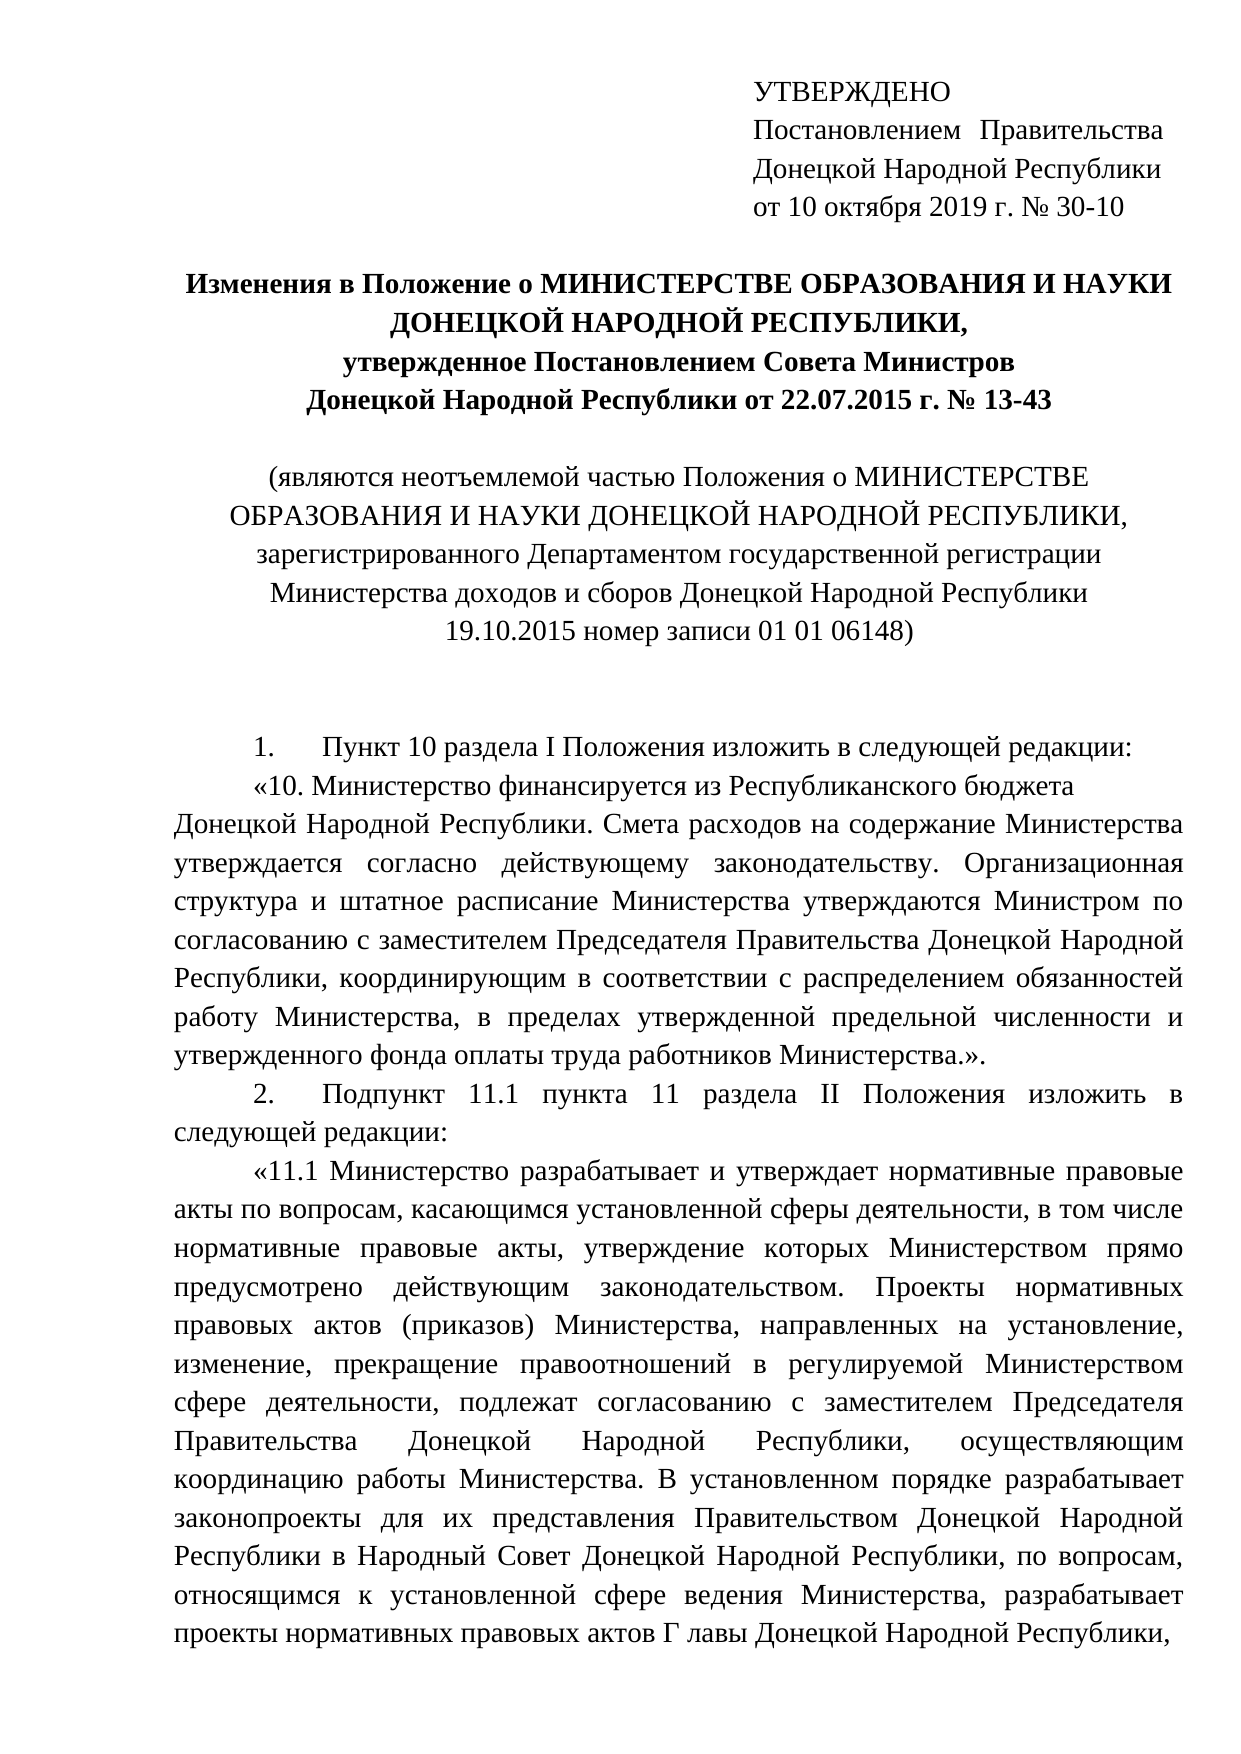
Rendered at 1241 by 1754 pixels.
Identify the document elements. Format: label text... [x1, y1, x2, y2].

text Изменения в Положение о МИНИСТЕРСТВЕ ОБРАЗОВАНИЯ И НАУКИ ДОНЕЦКОЙ НАРОДНОЙ РЕСПУБЛИКИ, утвержденное Постановлением Совета Министров Донецкой Народной Республики от 22.07.2015 г. № 13-43 [174, 267, 1184, 416]
text от 10 октября 2019 г. № 30-10 [753, 189, 1163, 223]
text «11.1 Министерство разрабатывает и утверждает нормативные правовые акты по вопросам, касающимся установленной сферы деятельности, в том числе нормативные правовые акты, утверждение которых Министерством прямо предусмотрено действующим законодательством. Проекты нормативных правовых актов (приказов) Министерства, направленных на установление, изменение, прекращение правоотношений в регулируемой Министерством сфере деятельности, подлежат согласованию с заместителем Председателя Правительства Донецкой Народной Республики, осуществляющим координацию работы Министерства. В установленном порядке разрабатывает законопроекты для их представления Правительством Донецкой Народной Республики в Народный Совет Донецкой Народной Республики, по вопросам, относящимся к установленной сфере ведения Министерства, разрабатывает проекты нормативных правовых актов Г лавы Донецкой Народной Республики, [174, 1153, 1184, 1649]
text «10. Министерство финансируется из Республиканского бюджета [174, 768, 1184, 801]
text УТВЕРЖДЕНО [753, 74, 1184, 107]
text 19.10.2015 номер записи 01 01 06148) [174, 613, 1184, 647]
text (являются неотъемлемой частью Положения о МИНИСТЕРСТВЕ ОБРАЗОВАНИЯ И НАУКИ ДОНЕЦКОЙ НАРОДНОЙ РЕСПУБЛИКИ, зарегистрированного Департаментом государственной регистрации Министерства доходов и сборов Донецкой Народной Республики [174, 459, 1184, 608]
list Пункт 10 раздела I Положения изложить в следующей редакции: [174, 729, 1184, 763]
text Донецкой Народной Республики. Смета расходов на содержание Министерства утверждается согласно действующему законодательству. Организационная структура и штатное расписание Министерства утверждаются Министром по согласованию с заместителем Председателя Правительства Донецкой Народной Республики, координирующим в соответствии с распределением обязанностей работу Министерства, в пределах утвержденной предельной численности и утвержденного фонда оплаты труда работников Министерства.». [174, 806, 1184, 1071]
list Подпункт 11.1 пункта 11 раздела II Положения изложить в следующей редакции: [174, 1076, 1184, 1148]
text Постановлением Правительства Донецкой Народной Республики [753, 112, 1163, 184]
